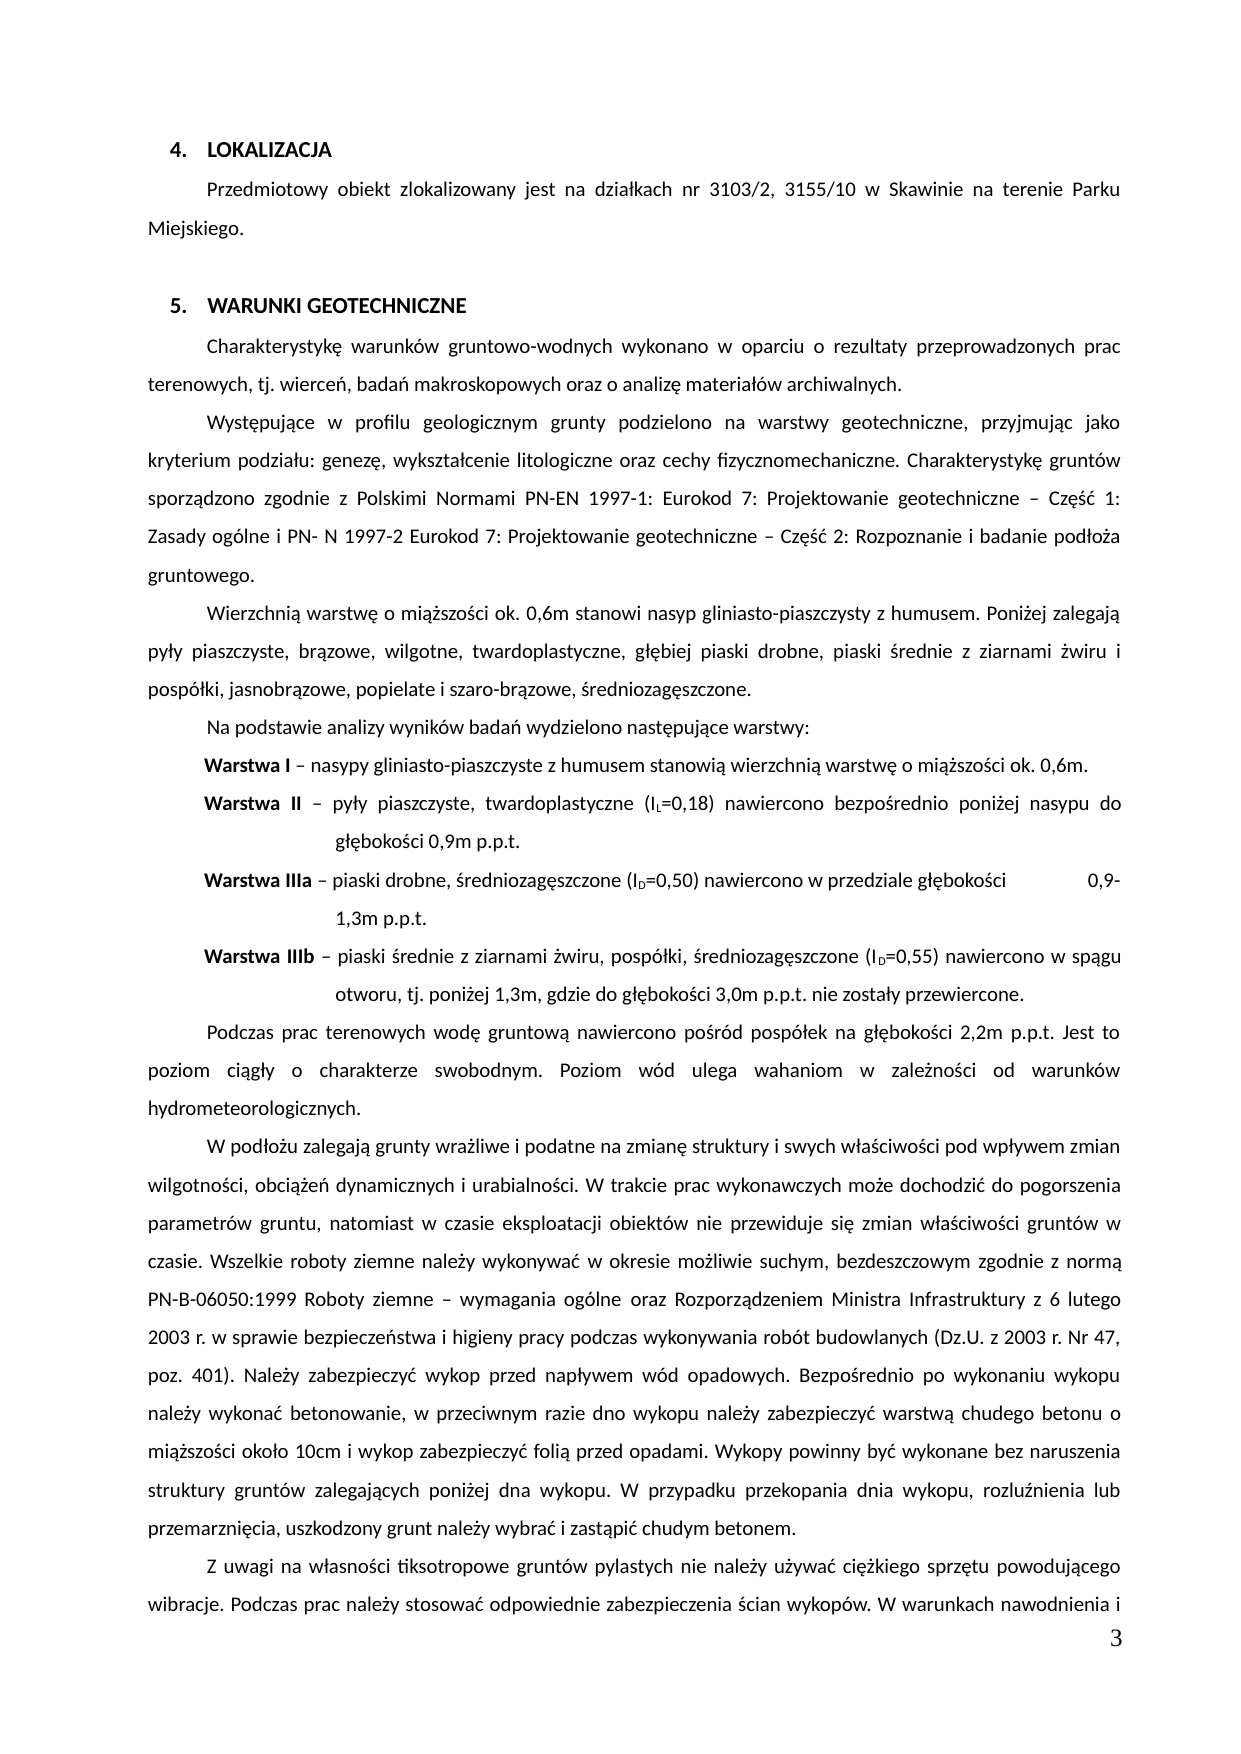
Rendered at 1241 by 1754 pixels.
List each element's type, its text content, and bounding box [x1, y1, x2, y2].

text Warstwa IIIb – piaski średnie z ziarnami żwiru, pospółki, średniozagęszczone (ID=0,55) nawiercono w spągu otworu, tj. poniżej 1,3m, gdzie do głębokości 3,0m p.p.t. nie zostały przewiercone. [204, 943, 1122, 1007]
subtitle LOKALIZACJA [169, 135, 1122, 163]
text Charakterystykę warunków gruntowo-wodnych wykonano w oparciu o rezultaty przeprowadzonych prac terenowych, tj. wierceń, badań makroskopowych oraz o analizę materiałów archiwalnych. [148, 333, 1122, 397]
text W podłożu zalegają grunty wrażliwe i podatne na zmianę struktury i swych właściwości pod wpływem zmian wilgotności, obciążeń dynamicznych i urabialności. W trakcie prac wykonawczych może dochodzić do pogorszenia parametrów gruntu, natomiast w czasie eksploatacji obiektów nie przewiduje się zmian właściwości gruntów w czasie. Wszelkie roboty ziemne należy wykonywać w okresie możliwie suchym, bezdeszczowym zgodnie z normą PN-B-06050:1999 Roboty ziemne – wymagania ogólne oraz Rozporządzeniem Ministra Infrastruktury z 6 lutego 2003 r. w sprawie bezpieczeństwa i higieny pracy podczas wykonywania robót budowlanych (Dz.U. z 2003 r. Nr 47, poz. 401). Należy zabezpieczyć wykop przed napływem wód opadowych. Bezpośrednio po wykonaniu wykopu należy wykonać betonowanie, w przeciwnym razie dno wykopu należy zabezpieczyć warstwą chudego betonu o miąższości około 10cm i wykop zabezpieczyć folią przed opadami. Wykopy powinny być wykonane bez naruszenia struktury gruntów zalegających poniżej dna wykopu. W przypadku przekopania dnia wykopu, rozluźnienia lub przemarznięcia, uszkodzony grunt należy wybrać i zastąpić chudym betonem. [148, 1134, 1122, 1540]
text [148, 1553, 1122, 1617]
text Wierzchnią warstwę o miąższości ok. 0,6m stanowi nasyp gliniasto-piaszczysty z humusem. Poniżej zalegają pyły piaszczyste, brązowe, wilgotne, twardoplastyczne, głębiej piaski drobne, piaski średnie z ziarnami żwiru i pospółki, jasnobrązowe, popielate i szaro-brązowe, średniozagęszczone. [148, 600, 1122, 702]
text Przedmiotowy obiekt zlokalizowany jest na działkach nr 3103/2, 3155/10 w Skawinie na terenie Parku Miejskiego. [148, 177, 1122, 240]
text Warstwa I – nasypy gliniasto-piaszczyste z humusem stanowią wierzchnią warstwę o miąższości ok. 0,6m. [204, 752, 1122, 778]
subtitle WARUNKI GEOTECHNICZNE [169, 291, 1122, 319]
text Na podstawie analizy wyników badań wydzielono następujące warstwy: [148, 714, 1122, 740]
text Występujące w profilu geologicznym grunty podzielono na warstwy geotechniczne, przyjmując jako kryterium podziału: genezę, wykształcenie litologiczne oraz cechy fizycznomechaniczne. Charakterystykę gruntów sporządzono zgodnie z Polskimi Normami PN-EN 1997-1: Eurokod 7: Projektowanie geotechniczne – Część 1: Zasady ogólne i PN- N 1997-2 Eurokod 7: Projektowanie geotechniczne – Część 2: Rozpoznanie i badanie podłoża gruntowego. [148, 409, 1122, 587]
text Warstwa II – pyły piaszczyste, twardoplastyczne (IL=0,18) nawiercono bezpośrednio poniżej nasypu do głębokości 0,9m p.p.t. [204, 791, 1122, 854]
text Podczas prac terenowych wodę gruntową nawiercono pośród pospółek na głębokości 2,2m p.p.t. Jest to poziom ciągły o charakterze swobodnym. Poziom wód ulega wahaniom w zależności od warunków hydrometeorologicznych. [148, 1019, 1122, 1121]
text Warstwa IIIa – piaski drobne, średniozagęszczone (ID=0,50) nawiercono w przedziale głębokości 0,9-1,3m p.p.t. [204, 867, 1122, 930]
